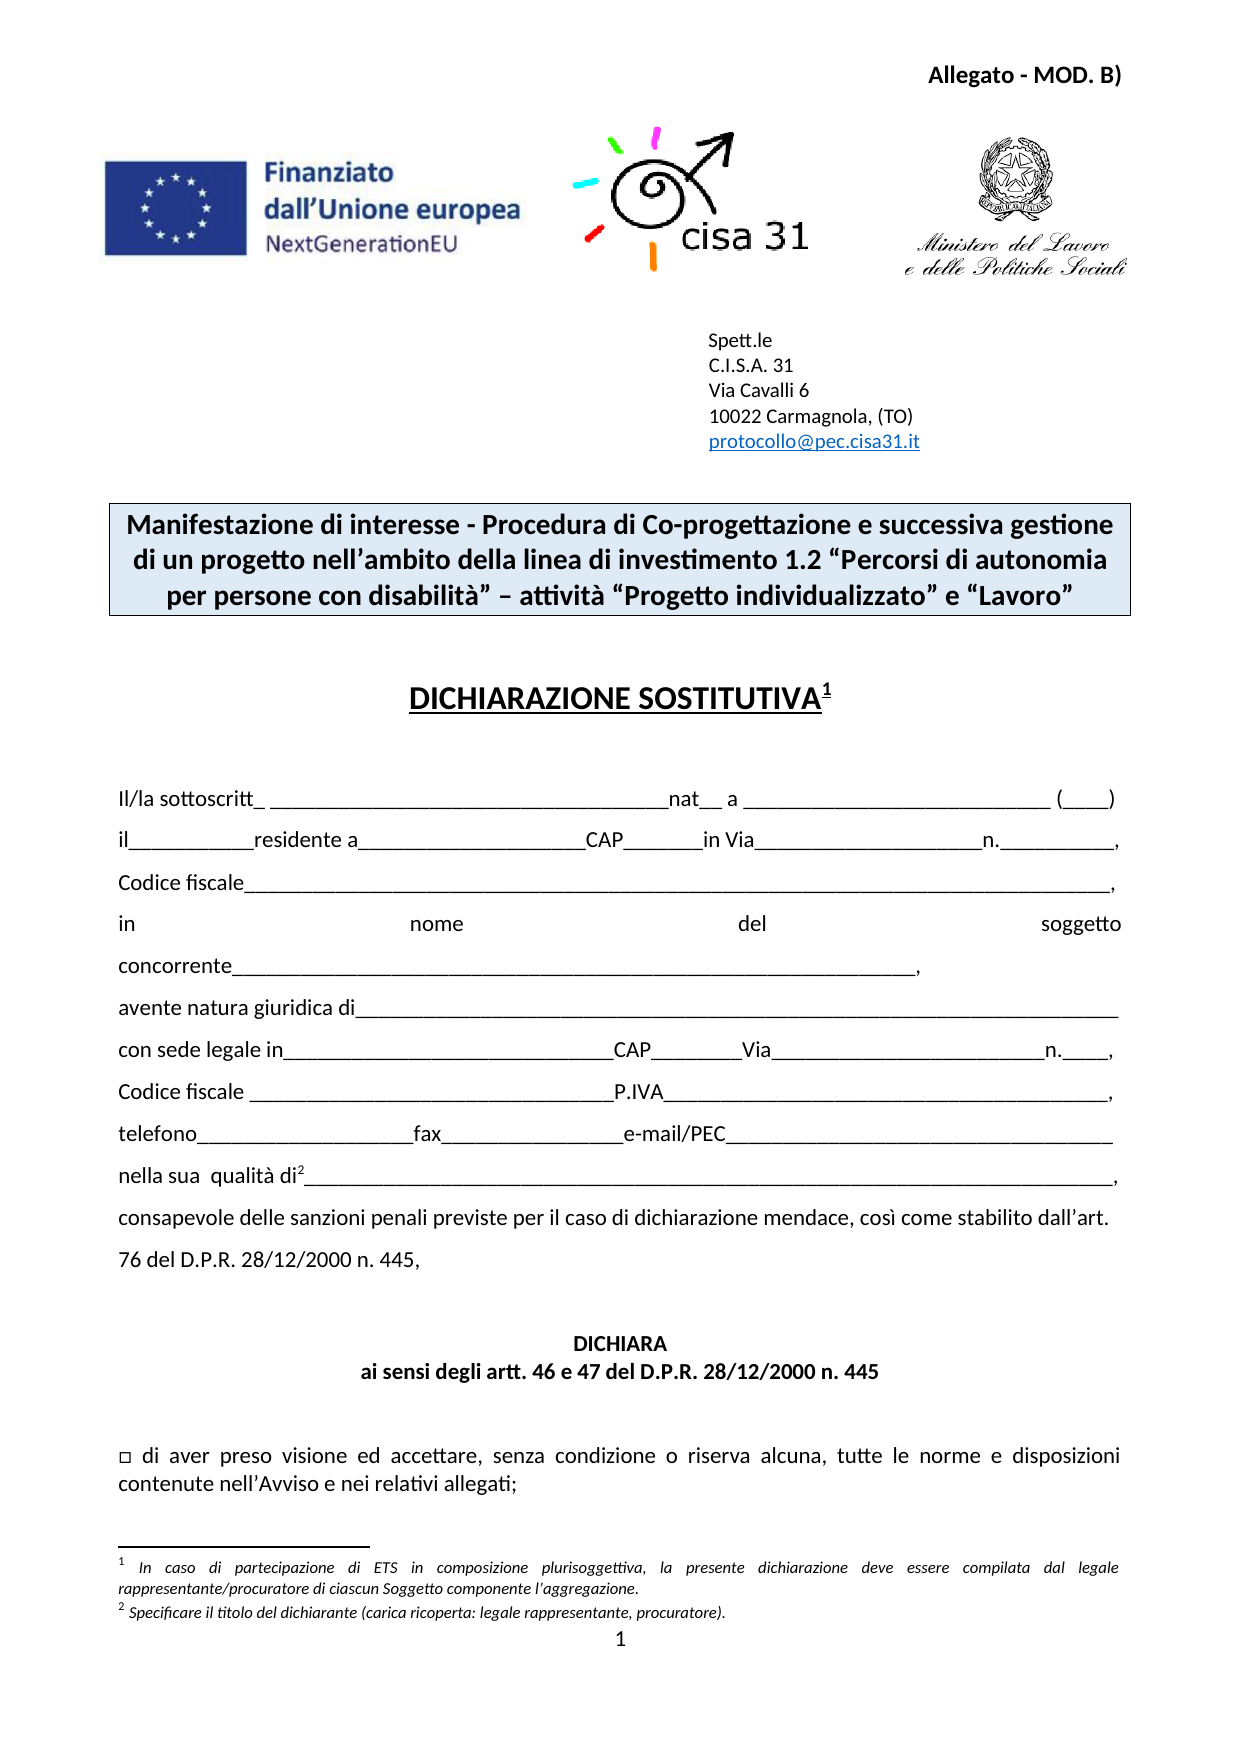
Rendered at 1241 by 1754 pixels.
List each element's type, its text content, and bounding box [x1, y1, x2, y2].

text il___________residente a____________________CAP_______in Via____________________n.__________, [118, 826, 1122, 854]
text protocollo@pec.cisa31.it [709, 428, 1122, 454]
text Codice fiscale ________________________________P.IVA_______________________________________, [118, 1077, 1122, 1106]
text Codice fiscale____________________________________________________________________________, [118, 868, 1122, 896]
text □ di aver preso visione ed accettare, senza condizione o riserva alcuna, tutte le norme e disposizioni contenute nell’Avviso e nei relativi allegati; [118, 1441, 1122, 1497]
text Manifestazione di interesse - Procedura di Co-progettazione e successiva gestione di un progetto nell’ambito della linea di investimento 1.2 “Percorsi di autonomia per persone con disabilità” – attività “Progetto individualizzato” e “Lavoro” [110, 504, 1130, 615]
text 10022 Carmagnola, (TO) [709, 403, 1122, 428]
text telefono___________________fax________________e-mail/PEC__________________________________ [118, 1119, 1122, 1147]
text Via Cavalli 6 [709, 378, 1122, 403]
picture [548, 116, 817, 289]
text avente natura giuridica di___________________________________________________________________ [118, 993, 1122, 1022]
text consapevole delle sanzioni penali previste per il caso di dichiarazione mendace, così come stabilito dall’art. 76 del D.P.R. 28/12/2000 n. 445, [118, 1203, 1122, 1273]
text con sede legale in_____________________________CAP________Via________________________n.____, [118, 1036, 1122, 1063]
text ai sensi degli artt. 46 e 47 del D.P.R. 28/12/2000 n. 445 [118, 1357, 1122, 1385]
text DICHIARA [118, 1329, 1122, 1357]
text Spett.le [634, 327, 1122, 352]
text Allegato - MOD. B) [118, 59, 1122, 89]
text DICHIARAZIONE SOSTITUTIVA [118, 677, 1122, 718]
text C.I.S.A. 31 [709, 352, 1122, 378]
text in nome del soggetto concorrente____________________________________________________________, [118, 909, 1122, 979]
text nella sua qualità di_______________________________________________________________________, [118, 1161, 1122, 1189]
text Il/la sottoscritt_ ___________________________________nat__ a ___________________________ (____) [118, 784, 1122, 812]
